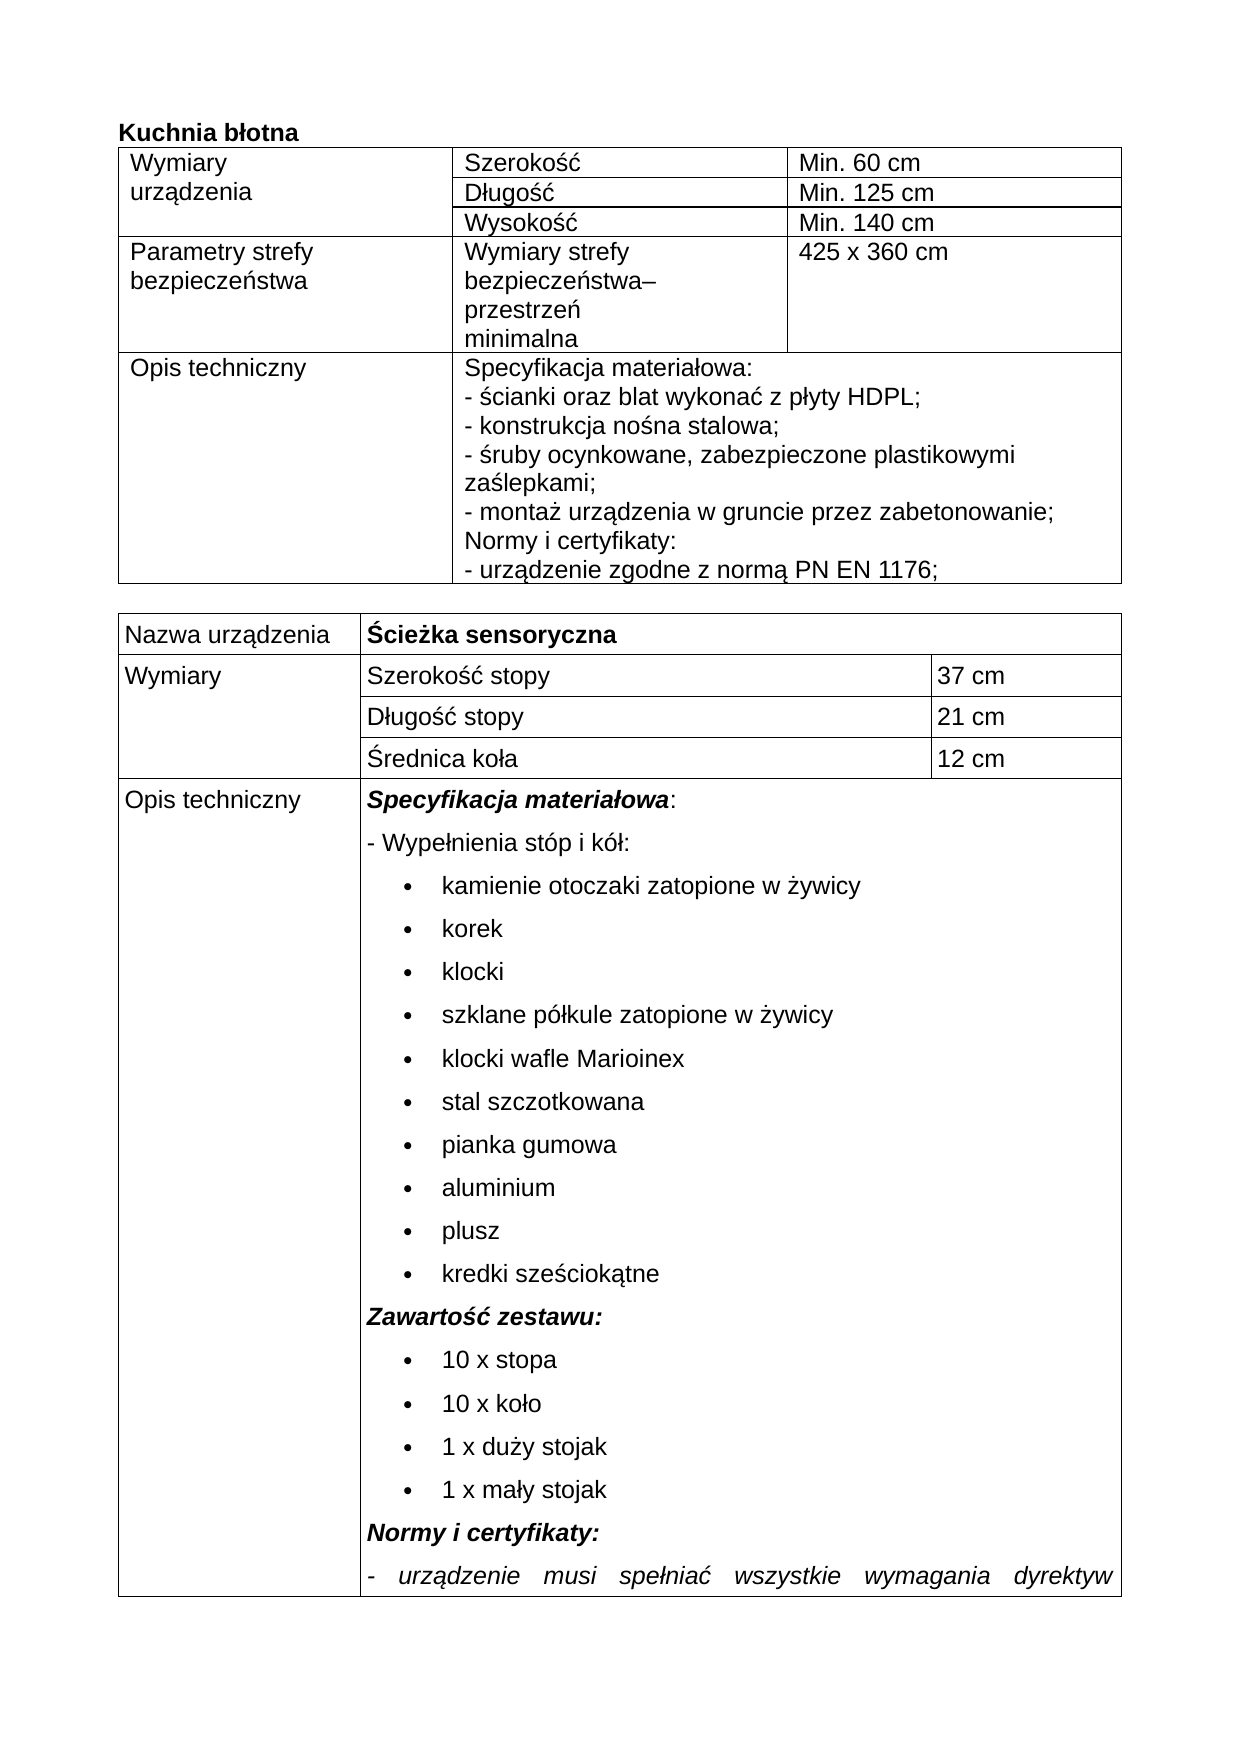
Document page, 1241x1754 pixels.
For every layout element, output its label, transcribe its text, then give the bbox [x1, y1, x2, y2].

table_cell Min. 140 cm [788, 208, 1121, 236]
table_cell 425 x 360 cm [788, 237, 1121, 352]
table_cell Wysokość [453, 208, 787, 236]
table_cell Długość stopy [361, 697, 931, 737]
table_cell Opis techniczny [119, 779, 360, 1596]
text Kuchnia błotna [118, 118, 1122, 147]
table_cell Parametry strefy bezpieczeństwa [119, 237, 452, 352]
table_cell Średnica koła [361, 738, 931, 778]
table_header Wymiary urządzenia [119, 148, 452, 236]
table_cell 21 cm [932, 697, 1121, 737]
table_cell Wymiary strefy bezpieczeństwa– przestrzeń minimalna [453, 237, 787, 352]
table_cell Długość [453, 178, 787, 206]
table_cell Szerokość stopy [361, 655, 931, 696]
table_header Ścieżka sensoryczna [361, 614, 1121, 654]
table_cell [361, 779, 1121, 1596]
table_header Szerokość [453, 148, 787, 177]
table_cell Specyfikacja materiałowa: - ścianki oraz blat wykonać z płyty HDPL; - konstrukcja nośna stalowa; - śruby ocynkowane, zabezpieczone plastikowymi zaślepkami; - montaż urządzenia w gruncie przez zabetonowanie; Normy i certyfikaty: - urządzenie zgodne z normą PN EN 1176; [453, 353, 1121, 583]
table_cell 37 cm [932, 655, 1121, 696]
table_header Min. 60 cm [788, 148, 1121, 177]
table_cell Wymiary [119, 655, 360, 778]
table_cell Min. 125 cm [788, 178, 1121, 206]
table_header Nazwa urządzenia [119, 614, 360, 654]
table_cell 12 cm [932, 738, 1121, 778]
table_cell Opis techniczny [119, 353, 452, 583]
